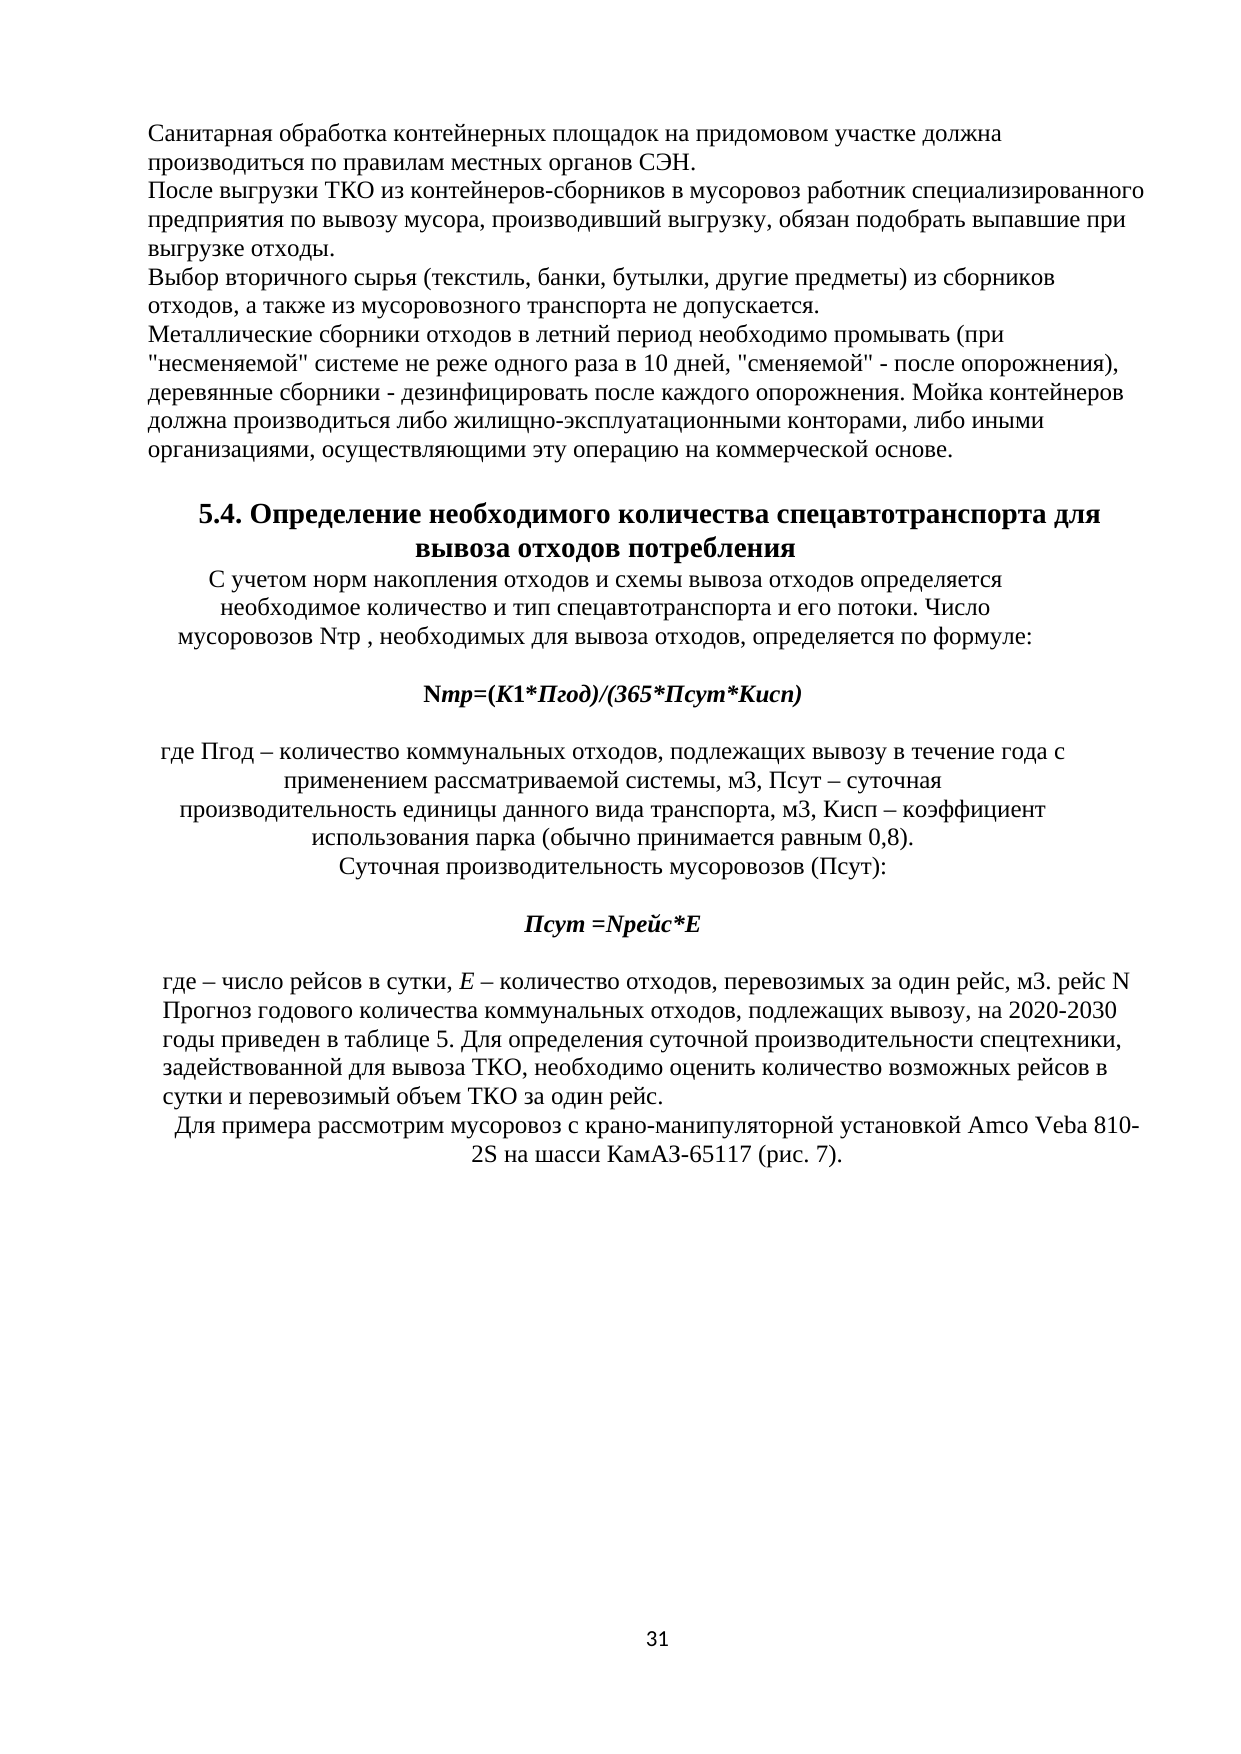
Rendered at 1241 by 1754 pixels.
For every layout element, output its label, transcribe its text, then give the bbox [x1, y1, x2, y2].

text Выбор вторичного сырья (текстиль, банки, бутылки, другие предметы) из сборников отходов, а также из мусоровозного транспорта не допускается. [148, 262, 1152, 319]
text использования парка (обычно принимается равным 0,8). [74, 822, 1152, 851]
text Металлические сборники отходов в летний период необходимо промывать (при "несменяемой" системе не реже одного раза в 10 дней, "сменяемой" - после опорожнения), деревянные сборники - дезинфицировать после каждого опорожнения. Мойка контейнеров должна производиться либо жилищно-эксплуатационными конторами, либо иными организациями, осуществляющими эту операцию на коммерческой основе. [148, 319, 1152, 463]
text Для примера рассмотрим мусоровоз с крано-манипуляторной установкой Amco Veba 810-2S на шасси КамАЗ-65117 (рис. 7). [162, 1110, 1152, 1167]
text где – число рейсов в сутки, Е – количество отходов, перевозимых за один рейс, м3. рейс N [162, 966, 1152, 995]
text Nтр=(К1*Пгод)/(365*Псут*Кисп) [74, 679, 1152, 707]
text мусоровозов Nтр , необходимых для вывоза отходов, определяется по формуле: [59, 621, 1152, 650]
text Санитарная обработка контейнерных площадок на придомовом участке должна производиться по правилам местных органов СЭН. [148, 118, 1152, 176]
text Суточная производительность мусоровозов (Псут): [74, 851, 1152, 880]
text вывоза отходов потребления [59, 530, 1152, 564]
text применением рассматриваемой системы, м3, Псут – суточная [74, 765, 1152, 794]
text С учетом норм накопления отходов и схемы вывоза отходов определяется [59, 564, 1152, 592]
text После выгрузки ТКО из контейнеров-сборников в мусоровоз работник специализированного предприятия по вывозу мусора, производивший выгрузку, обязан подобрать выпавшие при выгрузке отходы. [148, 176, 1152, 262]
text где Пгод – количество коммунальных отходов, подлежащих вывозу в течение года с [74, 736, 1152, 765]
text Псут =Nрейс*Е [74, 909, 1152, 937]
text производительность единицы данного вида транспорта, м3, Кисп – коэффициент [74, 794, 1152, 822]
text необходимое количество и тип спецавтотранспорта и его потоки. Число [59, 592, 1152, 621]
text 5.4. Определение необходимого количества спецавтотранспорта для [148, 497, 1152, 530]
text Прогноз годового количества коммунальных отходов, подлежащих вывозу, на 2020-2030 годы приведен в таблице 5. Для определения суточной производительности спецтехники, задействованной для вывоза ТКО, необходимо оценить количество возможных рейсов в сутки и перевозимый объем ТКО за один рейс. [162, 995, 1152, 1110]
